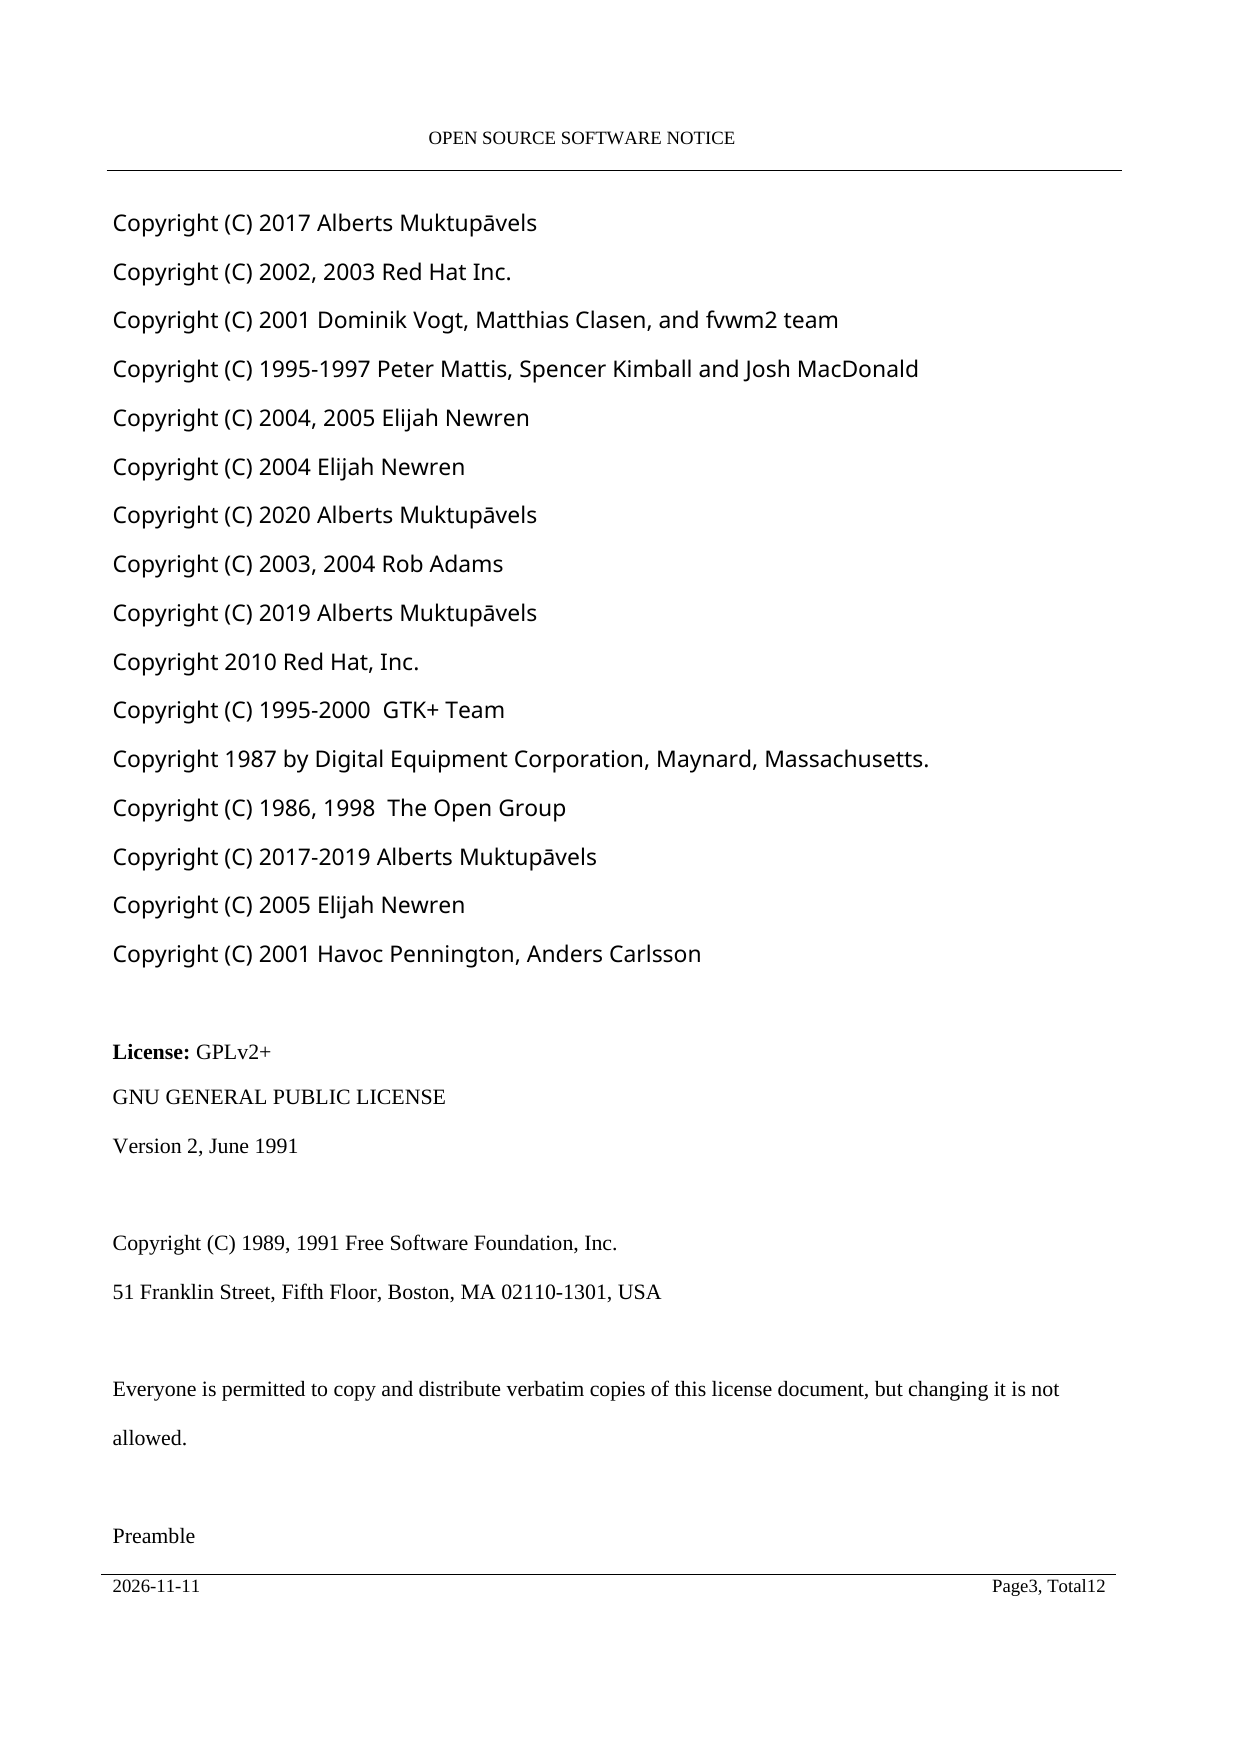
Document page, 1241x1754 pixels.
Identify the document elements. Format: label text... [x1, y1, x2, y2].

text License: GPLv2+ [112, 1035, 1128, 1068]
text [112, 1080, 1128, 1551]
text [112, 206, 1128, 1019]
